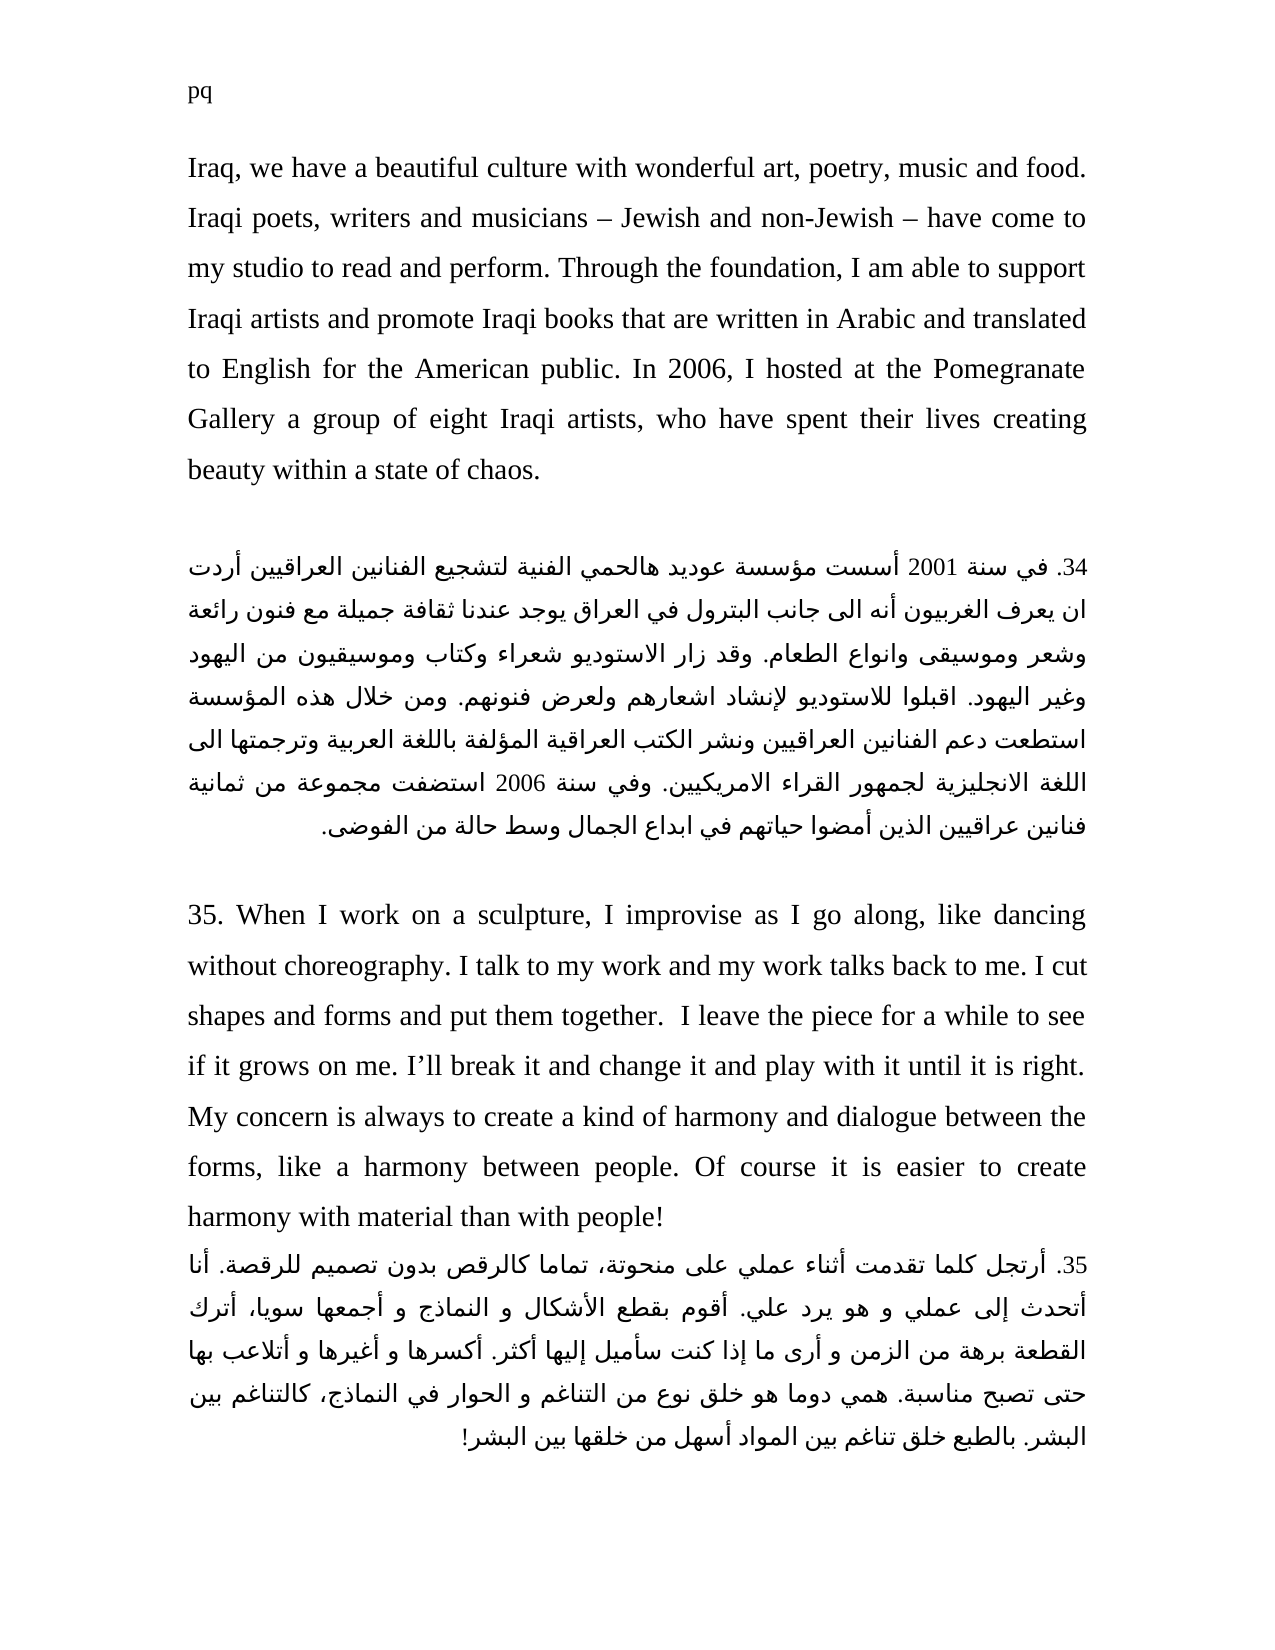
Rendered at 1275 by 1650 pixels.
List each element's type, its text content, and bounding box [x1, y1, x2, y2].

text 35. أرتجل كلما تقدمت أثناء عملي على منحوتة، تماما كالرقص بدون تصميم للرقصة. أنا أتحدث إلى عملي و هو يرد علي. أقوم بقطع الأشكال و النماذج و أجمعها سويا، أترك القطعة برهة من الزمن و أرى ما إذا كنت سأميل إليها أكثر. أكسرها و أغيرها و أتلاعب بها حتى تصبح مناسبة. همي دوما هو خلق نوع من التناغم و الحوار في النماذج، كالتناغم بين البشر. بالطبع خلق تناغم بين المواد أسهل من خلقها بين البشر! [187, 1250, 1087, 1451]
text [187, 150, 1087, 485]
text 34. في سنة 2001 أسست مؤسسة عوديد هالحمي الفنية لتشجيع الفنانين العراقيين أردت ان يعرف الغربيون أنه الى جانب البترول في العراق يوجد عندنا ثقافة جميلة مع فنون رائعة وشعر وموسيقى وانواع الطعام. وقد زار الاستوديو شعراء وكتاب وموسيقيون من اليهود وغير اليهود. اقبلوا للاستوديو لإنشاد اشعارهم ولعرض فنونهم. ومن خلال هذه المؤسسة استطعت دعم الفنانين العراقيين ونشر الكتب العراقية المؤلفة باللغة العربية وترجمتها الى اللغة الانجليزية لجمهور القراء الامريكيين. وفي سنة 2006 استضفت مجموعة من ثمانية فنانين عراقيين الذين أمضوا حياتهم في ابداع الجمال وسط حالة من الفوضى. [187, 552, 1087, 840]
text 35. When I work on a sculpture, I improvise as I go along, like dancing without choreography. I talk to my work and my work talks back to me. I cut shapes and forms and put them together. I leave the piece for a while to see if it grows on me. I’ll break it and change it and play with it until it is right. My concern is always to create a kind of harmony and dialogue between the forms, like a harmony between people. Of course it is easier to create harmony with material than with people! [187, 897, 1087, 1233]
